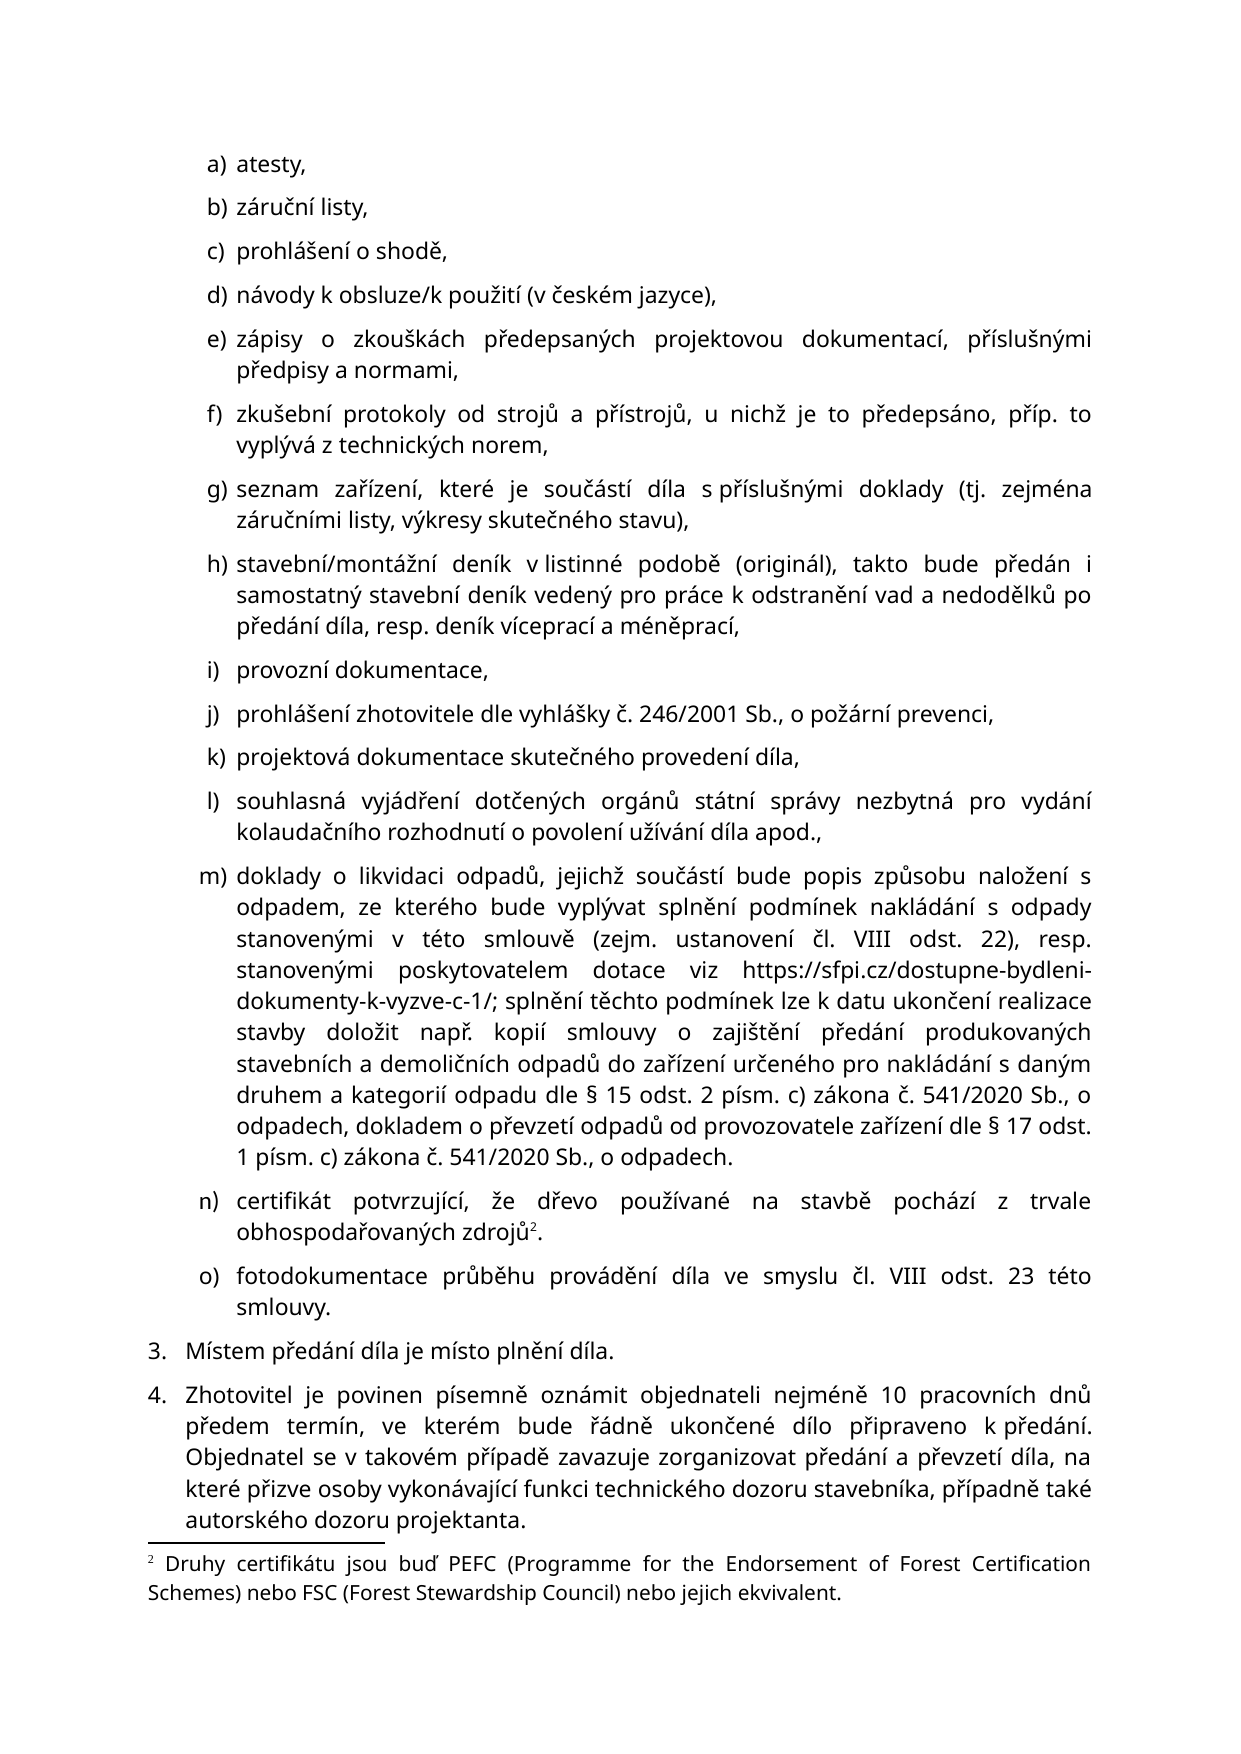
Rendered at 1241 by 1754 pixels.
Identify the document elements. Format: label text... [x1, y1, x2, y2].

list doklady o likvidaci odpadů, jejichž součástí bude popis způsobu naložení s odpadem, ze kterého bude vyplývat splnění podmínek nakládání s odpady stanovenými v této smlouvě (zejm. ustanovení čl. VIII odst. 22), resp. stanovenými poskytovatelem dotace viz https://sfpi.cz/dostupne-bydleni-dokumenty-k-vyzve-c-1/; splnění těchto podmínek lze k datu ukončení realizace stavby doložit např. kopií smlouvy o zajištění předání produkovaných stavebních a demoličních odpadů do zařízení určeného pro nakládání s daným druhem a kategorií odpadu dle § 15 odst. 2 písm. c) zákona č. 541/2020 Sb., o odpadech, dokladem o převzetí odpadů od provozovatele zařízení dle § 17 odst. 1 písm. c) zákona č. 541/2020 Sb., o odpadech. [199, 860, 1093, 1173]
list prohlášení zhotovitele dle vyhlášky č. 246/2001 Sb., o požární prevenci, [207, 698, 1093, 729]
list zápisy o zkouškách předepsaných projektovou dokumentací, příslušnými předpisy a normami, [207, 323, 1093, 385]
list projektová dokumentace skutečného provedení díla, [207, 741, 1093, 773]
list fotodokumentace průběhu provádění díla ve smyslu čl. VIII odst. 23 této smlouvy. [199, 1260, 1093, 1323]
list zkušební protokoly od strojů a přístrojů, u nichž je to předepsáno, příp. to vyplývá z technických norem, [207, 398, 1093, 460]
list souhlasná vyjádření dotčených orgánů státní správy nezbytná pro vydání kolaudačního rozhodnutí o povolení užívání díla apod., [207, 785, 1093, 848]
list seznam zařízení, které je součástí díla s příslušnými doklady (tj. zejména záručními listy, výkresy skutečného stavu), [207, 473, 1093, 535]
list prohlášení o shodě, [207, 235, 1093, 266]
list stavební/montážní deník v listinné podobě (originál), takto bude předán i samostatný stavební deník vedený pro práce k odstranění vad a nedodělků po předání díla, resp. deník víceprací a méněprací, [207, 548, 1093, 641]
list Místem předání díla je místo plnění díla. [148, 1335, 1093, 1366]
list Zhotovitel je povinen písemně oznámit objednateli nejméně 10 pracovních dnů předem termín, ve kterém bude řádně ukončené dílo připraveno k předání. Objednatel se v takovém případě zavazuje zorganizovat předání a převzetí díla, na které přizve osoby vykonávající funkci technického dozoru stavebníka, případně také autorského dozoru projektanta. [148, 1379, 1093, 1535]
list záruční listy, [207, 191, 1093, 223]
list atesty, [207, 148, 1093, 179]
list provozní dokumentace, [207, 654, 1093, 685]
list certifikát potvrzující, že dřevo používané na stavbě pochází z trvale obhospodařovaných zdrojů. [199, 1185, 1093, 1248]
list návody k obsluze/k použití (v českém jazyce), [207, 279, 1093, 310]
